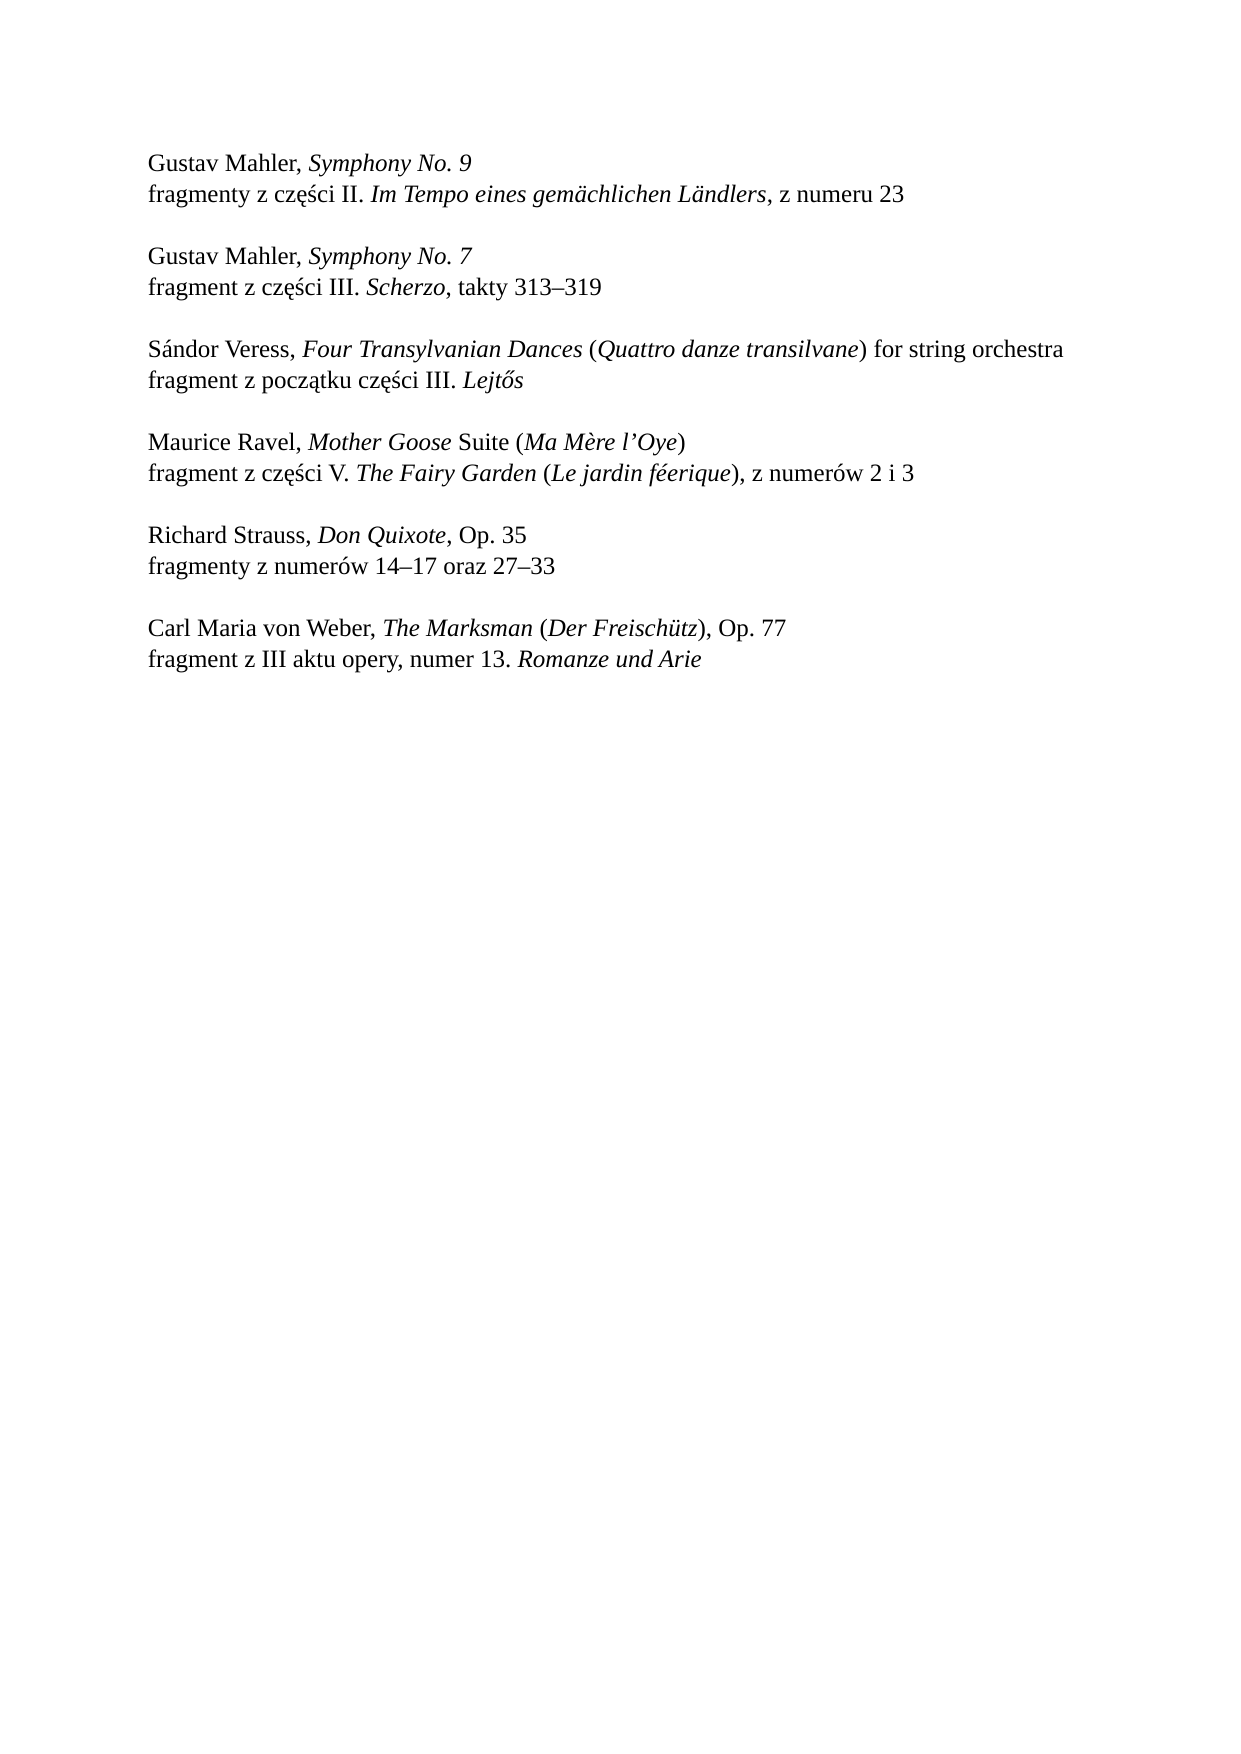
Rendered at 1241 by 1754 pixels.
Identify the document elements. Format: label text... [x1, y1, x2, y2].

text fragment z części V. The Fairy Garden (Le jardin féerique), z numerów 2 i 3 [148, 458, 1093, 487]
text fragment z początku części III. Lejtős [148, 365, 1093, 394]
text Gustav Mahler, Symphony No. 9 [148, 148, 1093, 176]
text Sándor Veress, Four Transylvanian Dances (Quattro danze transilvane) for string orchestra [148, 334, 1093, 363]
text fragment z części III. Scherzo, takty 313–319 [148, 272, 1093, 301]
text Gustav Mahler, Symphony No. 7 [148, 241, 1093, 269]
text fragment z III aktu opery, numer 13. Romanze und Arie [148, 644, 1093, 673]
text Maurice Ravel, Mother Goose Suite (Ma Mère l’Oye) [148, 427, 1093, 456]
text Richard Strauss, Don Quixote, Op. 35 [148, 520, 1093, 549]
text Carl Maria von Weber, The Marksman (Der Freischütz), Op. 77 [148, 613, 1093, 642]
text fragmenty z numerów 14–17 oraz 27–33 [148, 551, 1093, 580]
text fragmenty z części II. Im Tempo eines gemächlichen Ländlers, z numeru 23 [148, 179, 1093, 207]
